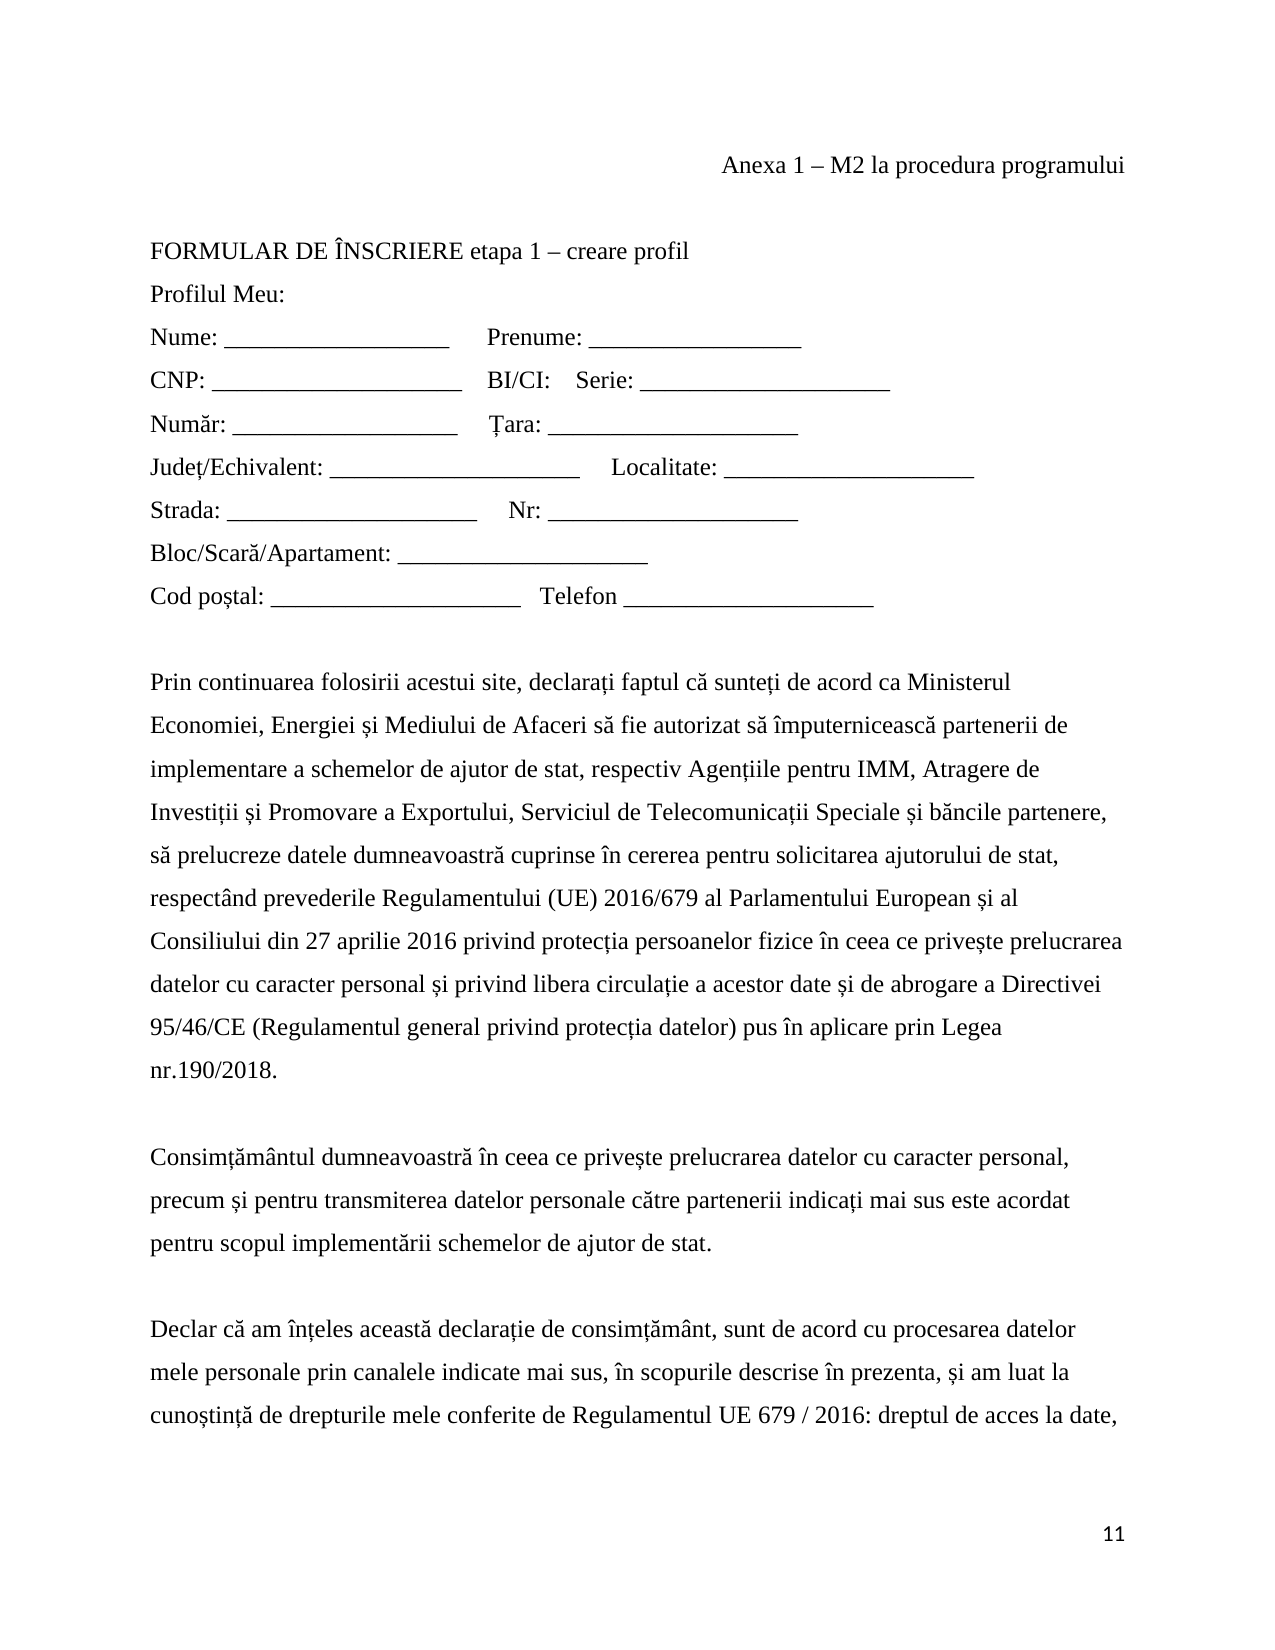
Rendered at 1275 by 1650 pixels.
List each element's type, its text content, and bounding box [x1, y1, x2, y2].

text Profilul Meu: [150, 279, 1125, 308]
text Prin continuarea folosirii acestui site, declarați faptul că sunteți de acord ca Ministerul Economiei, Energiei și Mediului de Afaceri să fie autorizat să împuternicească partenerii de implementare a schemelor de ajutor de stat, respectiv Agențiile pentru IMM, Atragere de Investiții și Promovare a Exportului, Serviciul de Telecomunicații Speciale și băncile partenere, să prelucreze datele dumneavoastră cuprinse în cererea pentru solicitarea ajutorului de stat, respectând prevederile Regulamentului (UE) 2016/679 al Parlamentului European și al Consiliului din 27 aprilie 2016 privind protecția persoanelor fizice în ceea ce privește prelucrarea datelor cu caracter personal și privind libera circulație a acestor date și de abrogare a Directivei 95/46/CE (Regulamentul general privind protecția datelor) pus în aplicare prin Legea nr.190/2018. [150, 667, 1125, 1084]
text Bloc/Scară/Apartament: ____________________ [150, 538, 1125, 567]
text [150, 1314, 1125, 1429]
text FORMULAR DE ÎNSCRIERE etapa 1 – creare profil [150, 236, 1125, 265]
text CNP: ____________________ BI/CI: Serie: ____________________ [150, 366, 1125, 394]
text Consimțământul dumneavoastră în ceea ce privește prelucrarea datelor cu caracter personal, precum și pentru transmiterea datelor personale către partenerii indicați mai sus este acordat pentru scopul implementării schemelor de ajutor de stat. [150, 1142, 1125, 1257]
text Nume: __________________ Prenume: _________________ [150, 322, 1125, 351]
text Anexa 1 – M2 la procedura programului [150, 150, 1125, 179]
text Județ/Echivalent: ____________________ Localitate: ____________________ [150, 452, 1125, 481]
text Cod poștal: ____________________ Telefon ____________________ [150, 581, 1125, 610]
text Strada: ____________________ Nr: ____________________ [150, 495, 1125, 524]
text Număr: __________________ Țara: ____________________ [150, 409, 1125, 437]
